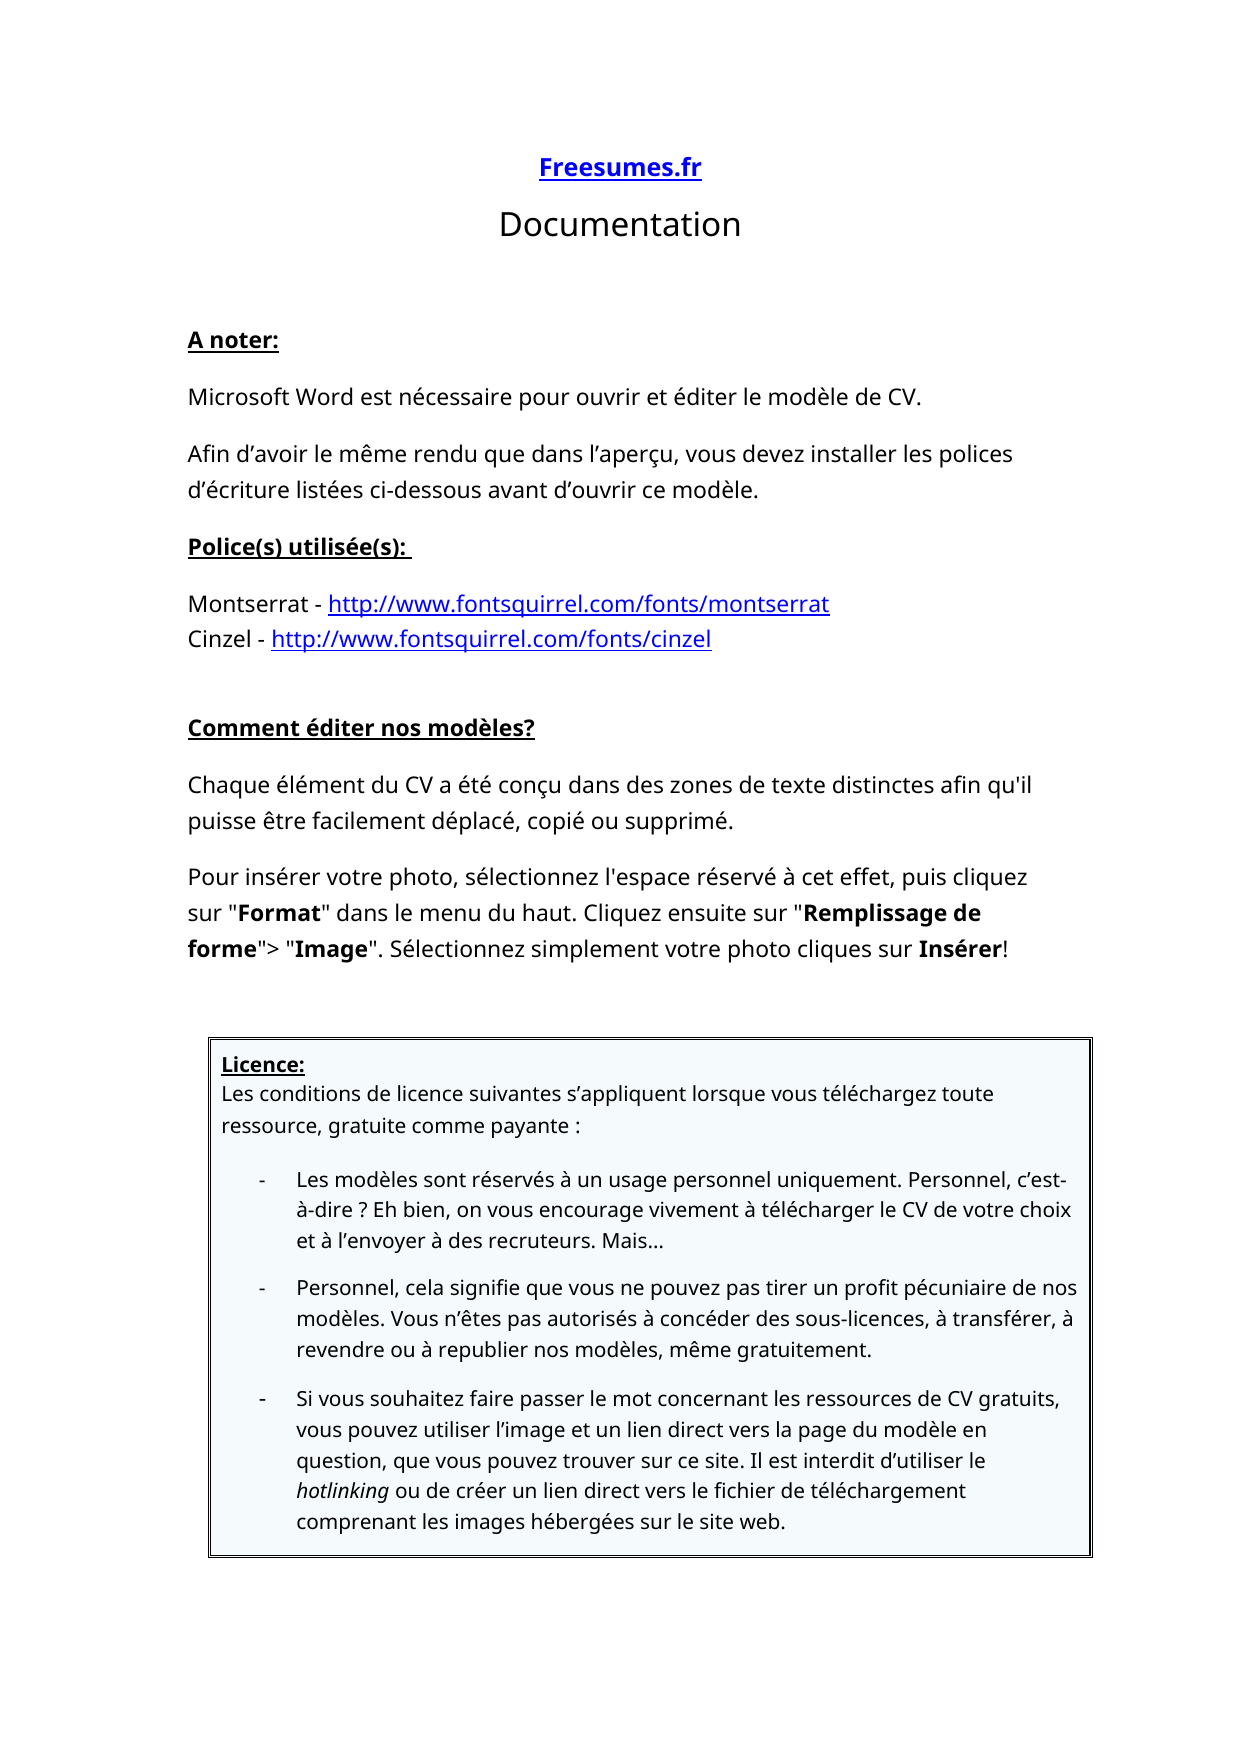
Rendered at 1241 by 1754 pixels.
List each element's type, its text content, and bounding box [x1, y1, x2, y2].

text Chaque élément du CV a été conçu dans des zones de texte distinctes afin qu'il puisse être facilement déplacé, copié ou supprimé. [187, 769, 1053, 836]
text Comment éditer nos modèles? [187, 712, 1053, 743]
text Montserrat - http://www.fontsquirrel.com/fonts/montserrat Cinzel - http://www.fontsquirrel.com/fonts/cinzel [187, 587, 1053, 687]
text Pour insérer votre photo, sélectionnez l'espace réservé à cet effet, puis cliquez sur "Format" dans le menu du haut. Cliquez ensuite sur "Remplissage de forme"> "Image". Sélectionnez simplement votre photo cliques sur Insérer! [187, 861, 1053, 964]
text Freesumes.fr [187, 150, 1053, 184]
text Documentation [187, 201, 1053, 246]
text A noter: [187, 324, 1053, 356]
text Microsoft Word est nécessaire pour ouvrir et éditer le modèle de CV. [187, 381, 1053, 412]
table_header Licence: Les conditions de licence suivantes s’appliquent lorsque vous téléchargez toute ressource, gratuite comme payante : Les modèles sont réservés à un usage personnel uniquement. Personnel, c’est-à-dire ? Eh bien, on vous encourage vivement à télécharger le CV de votre choix et à l’envoyer à des recruteurs. Mais… Personnel, cela signifie que vous ne pouvez pas tirer un profit pécuniaire de nos modèles. Vous n’êtes pas autorisés à concéder des sous-licences, à transférer, à revendre ou à republier nos modèles, même gratuitement. Si vous souhaitez faire passer le mot concernant les ressources de CV gratuits, vous pouvez utiliser l’image et un lien direct vers la page du modèle en question, que vous pouvez trouver sur ce site. Il est interdit d’utiliser le hotlinking ou de créer un lien direct vers le fichier de téléchargement comprenant les images hébergées sur le site web. [211, 1040, 1089, 1554]
text Police(s) utilisée(s): [187, 531, 1053, 562]
text Afin d’avoir le même rendu que dans l’aperçu, vous devez installer les polices d’écriture listées ci-dessous avant d’ouvrir ce modèle. [187, 438, 1053, 505]
